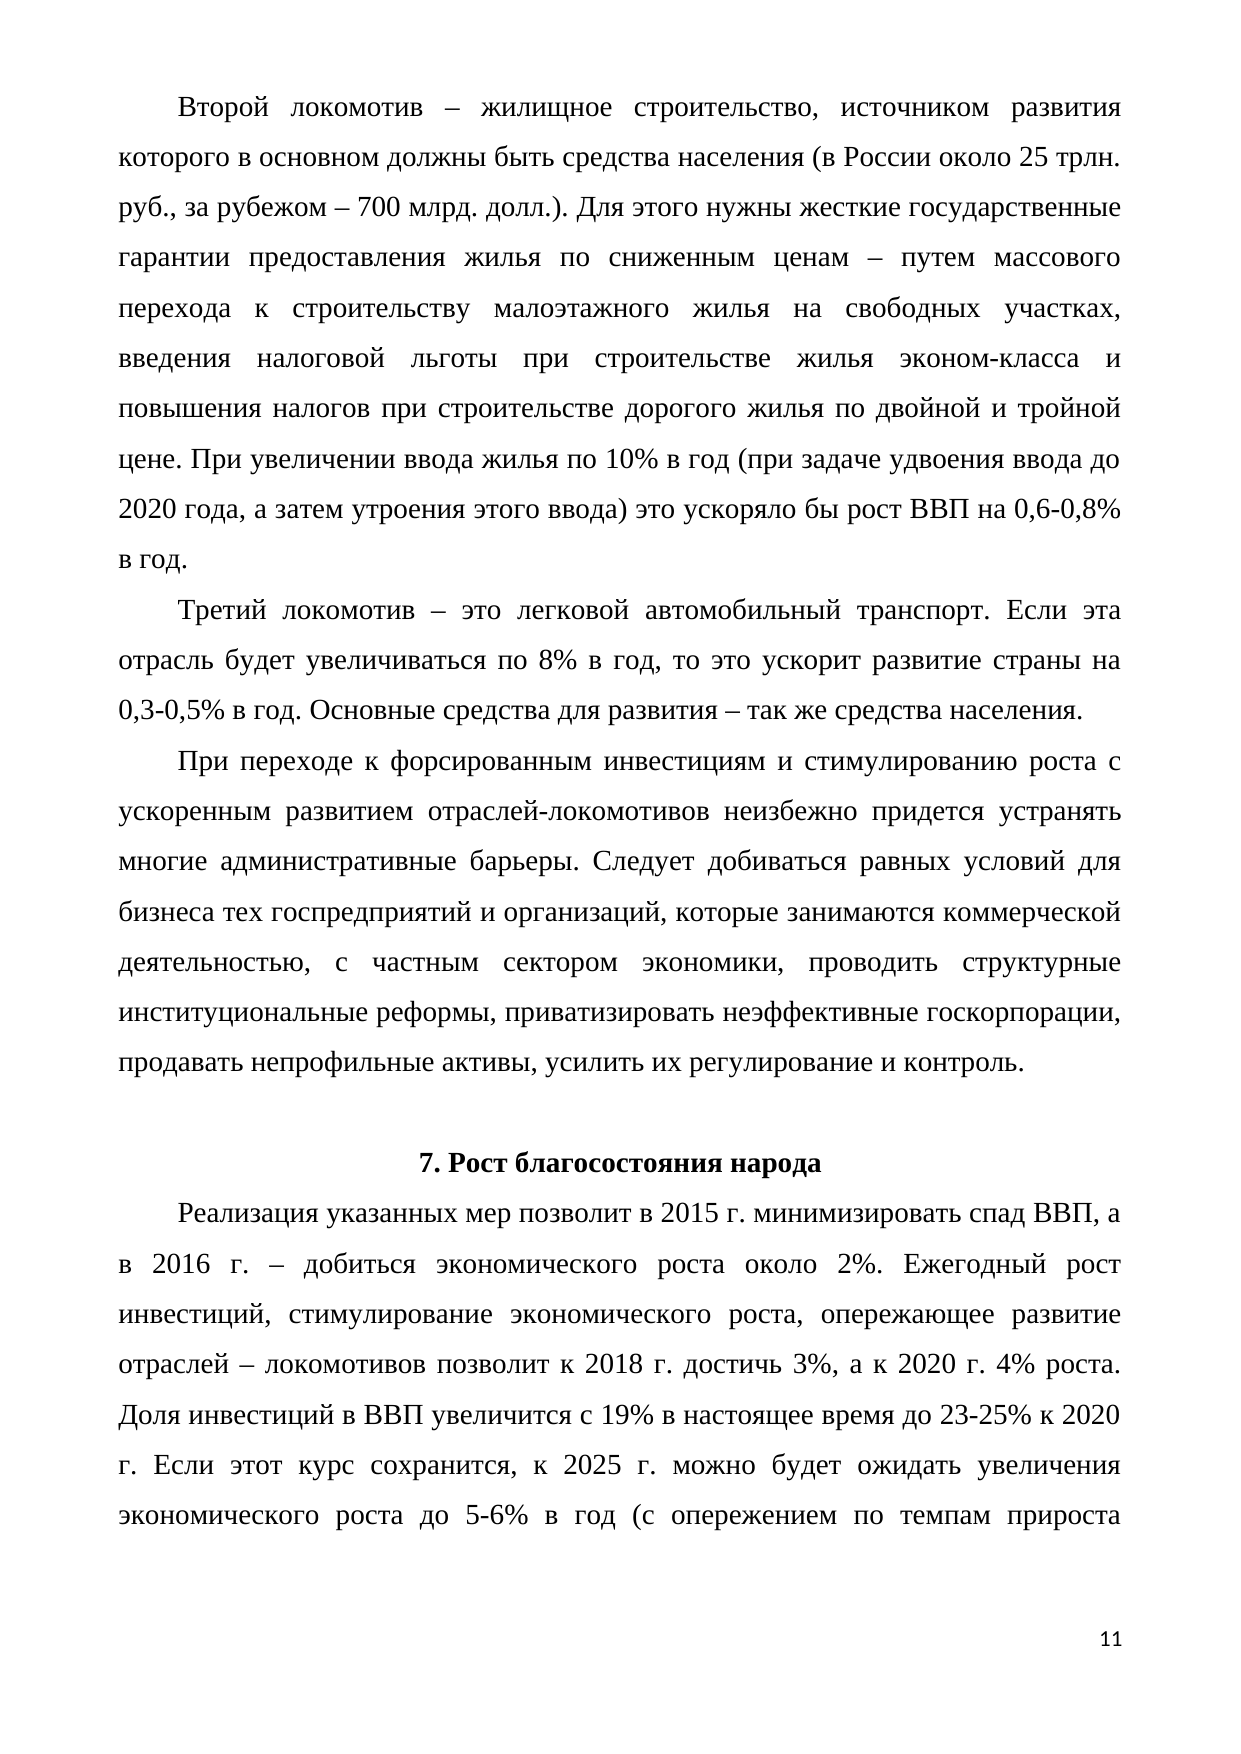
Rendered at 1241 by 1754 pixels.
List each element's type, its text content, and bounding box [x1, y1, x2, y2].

text При переходе к форсированным инвестициям и стимулированию роста с ускоренным развитием отраслей-локомотивов неизбежно придется устранять многие административные барьеры. Следует добиваться равных условий для бизнеса тех госпредприятий и организаций, которые занимаются коммерческой деятельностью, с частным сектором экономики, проводить структурные институциональные реформы, приватизировать неэффективные госкорпорации, продавать непрофильные активы, усилить их регулирование и контроль. [118, 743, 1122, 1078]
text Третий локомотив – это легковой автомобильный транспорт. Если эта отрасль будет увеличиваться по 8% в год, то это ускорит развитие страны на 0,3-0,5% в год. Основные средства для развития – так же средства населения. [118, 592, 1122, 726]
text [118, 1196, 1122, 1531]
text 7. Рост благосостояния народа [118, 1145, 1122, 1179]
text Второй локомотив – жилищное строительство, источником развития которого в основном должны быть средства населения (в России около 25 трлн. руб., за рубежом – 700 млрд. долл.). Для этого нужны жесткие государственные гарантии предоставления жилья по сниженным ценам – путем массового перехода к строительству малоэтажного жилья на свободных участках, введения налоговой льготы при строительстве жилья эконом-класса и повышения налогов при строительстве дорогого жилья по двойной и тройной цене. При увеличении ввода жилья по 10% в год (при задаче удвоения ввода до 2020 года, а затем утроения этого ввода) это ускоряло бы рост ВВП на 0,6-0,8% в год. [118, 89, 1122, 575]
